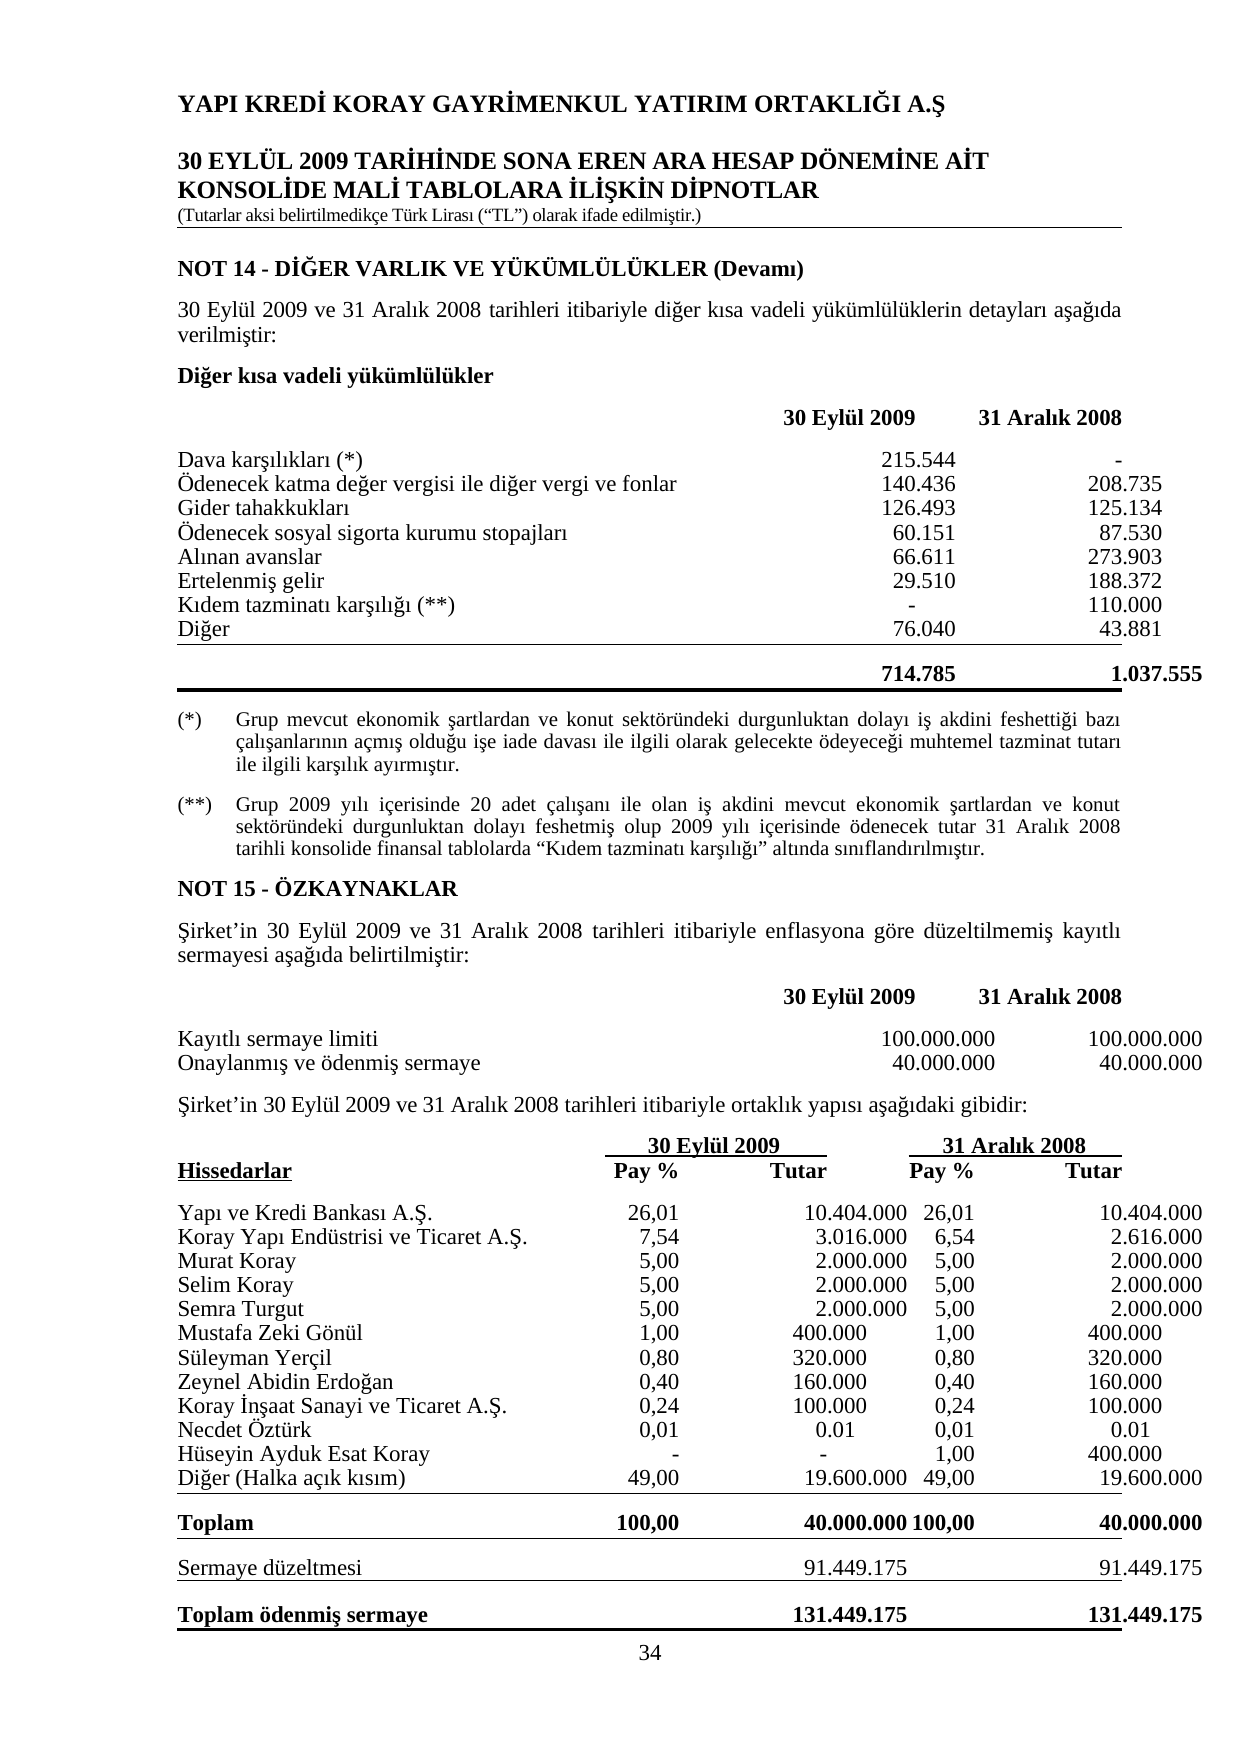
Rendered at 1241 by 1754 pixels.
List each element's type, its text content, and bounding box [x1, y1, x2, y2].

text 30 Eylül 2009 31 Aralık 2008 [177, 985, 1122, 1009]
text (*) Grup mevcut ekonomik şartlardan ve konut sektöründeki durgunluktan dolayı iş akdini feshettiği bazı çalışanlarının açmış olduğu işe iade davası ile ilgili olarak gelecekte ödeyeceği muhtemel tazminat tutarı ile ilgili karşılık ayırmıştır. [177, 709, 1122, 776]
text Toplam ödenmiş sermaye 131.449.175 131.449.175 [177, 1603, 1122, 1628]
text Gider tahakkukları 126.493 125.134 [177, 497, 1122, 521]
text Dava karşılıkları (*) 215.544 - [177, 448, 1122, 472]
text Murat Koray 5,00 2.000.000 5,00 2.000.000 [177, 1249, 1122, 1273]
text Hissedarlar Pay % Tutar Pay % Tutar [177, 1159, 1122, 1183]
subtitle NOT 14 - DİĞER VARLIK VE YÜKÜMLÜLÜKLER (Devamı) [177, 255, 1122, 281]
text Diğer 76.040 43.881 [177, 617, 1122, 644]
text 30 Eylül 2009 31 Aralık 2008 [177, 1135, 1122, 1159]
text Şirket’in 30 Eylül 2009 ve 31 Aralık 2008 tarihleri itibariyle enflasyona göre düzeltilmemiş kayıtlı sermayesi aşağıda belirtilmiştir: [177, 919, 1122, 968]
text Onaylanmış ve ödenmiş sermaye 40.000.000 40.000.000 [177, 1051, 1122, 1075]
text Sermaye düzeltmesi 91.449.175 91.449.175 [177, 1556, 1122, 1580]
text Hüseyin Ayduk Esat Koray - - 1,00 400.000 [177, 1442, 1122, 1466]
text Semra Turgut 5,00 2.000.000 5,00 2.000.000 [177, 1297, 1122, 1321]
text Necdet Öztürk 0,01 0.01 0,01 0.01 [177, 1418, 1122, 1442]
text Koray Yapı Endüstrisi ve Ticaret A.Ş. 7,54 3.016.000 6,54 2.616.000 [177, 1225, 1122, 1249]
text Selim Koray 5,00 2.000.000 5,00 2.000.000 [177, 1273, 1122, 1297]
text Diğer kısa vadeli yükümlülükler [177, 365, 1122, 389]
text Kıdem tazminatı karşılığı (**) - 110.000 [177, 593, 1122, 617]
text Süleyman Yerçil 0,80 320.000 0,80 320.000 [177, 1346, 1122, 1370]
text 30 Eylül 2009 ve 31 Aralık 2008 tarihleri itibariyle diğer kısa vadeli yükümlülüklerin detayları aşağıda verilmiştir: [177, 299, 1122, 347]
text Ödenecek katma değer vergisi ile diğer vergi ve fonlar 140.436 208.735 [177, 472, 1122, 497]
text Koray İnşaat Sanayi ve Ticaret A.Ş. 0,24 100.000 0,24 100.000 [177, 1394, 1122, 1418]
text 714.785 1.037.555 [177, 662, 1122, 688]
text NOT 15 - ÖZKAYNAKLAR [177, 877, 1122, 902]
text Mustafa Zeki Gönül 1,00 400.000 1,00 400.000 [177, 1321, 1122, 1346]
text Alınan avanslar 66.611 273.903 [177, 545, 1122, 569]
text Zeynel Abidin Erdoğan 0,40 160.000 0,40 160.000 [177, 1370, 1122, 1394]
text Toplam 100,00 40.000.000 100,00 40.000.000 [177, 1511, 1122, 1538]
text Şirket’in 30 Eylül 2009 ve 31 Aralık 2008 tarihleri itibariyle ortaklık yapısı aşağıdaki gibidir: [177, 1093, 1122, 1117]
text Diğer (Halka açık kısım) 49,00 19.600.000 49,00 19.600.000 [177, 1466, 1122, 1493]
text Ertelenmiş gelir 29.510 188.372 [177, 569, 1122, 593]
text Ödenecek sosyal sigorta kurumu stopajları 60.151 87.530 [177, 521, 1122, 545]
text 30 Eylül 2009 31 Aralık 2008 [177, 406, 1122, 431]
text Kayıtlı sermaye limiti 100.000.000 100.000.000 [177, 1027, 1122, 1051]
text Yapı ve Kredi Bankası A.Ş. 26,01 10.404.000 26,01 10.404.000 [177, 1201, 1122, 1225]
text (**) Grup 2009 yılı içerisinde 20 adet çalışanı ile olan iş akdini mevcut ekonomik şartlardan ve konut sektöründeki durgunluktan dolayı feshetmiş olup 2009 yılı içerisinde ödenecek tutar 31 Aralık 2008 tarihli konsolide finansal tablolarda “Kıdem tazminatı karşılığı” altında sınıflandırılmıştır. [177, 793, 1122, 860]
